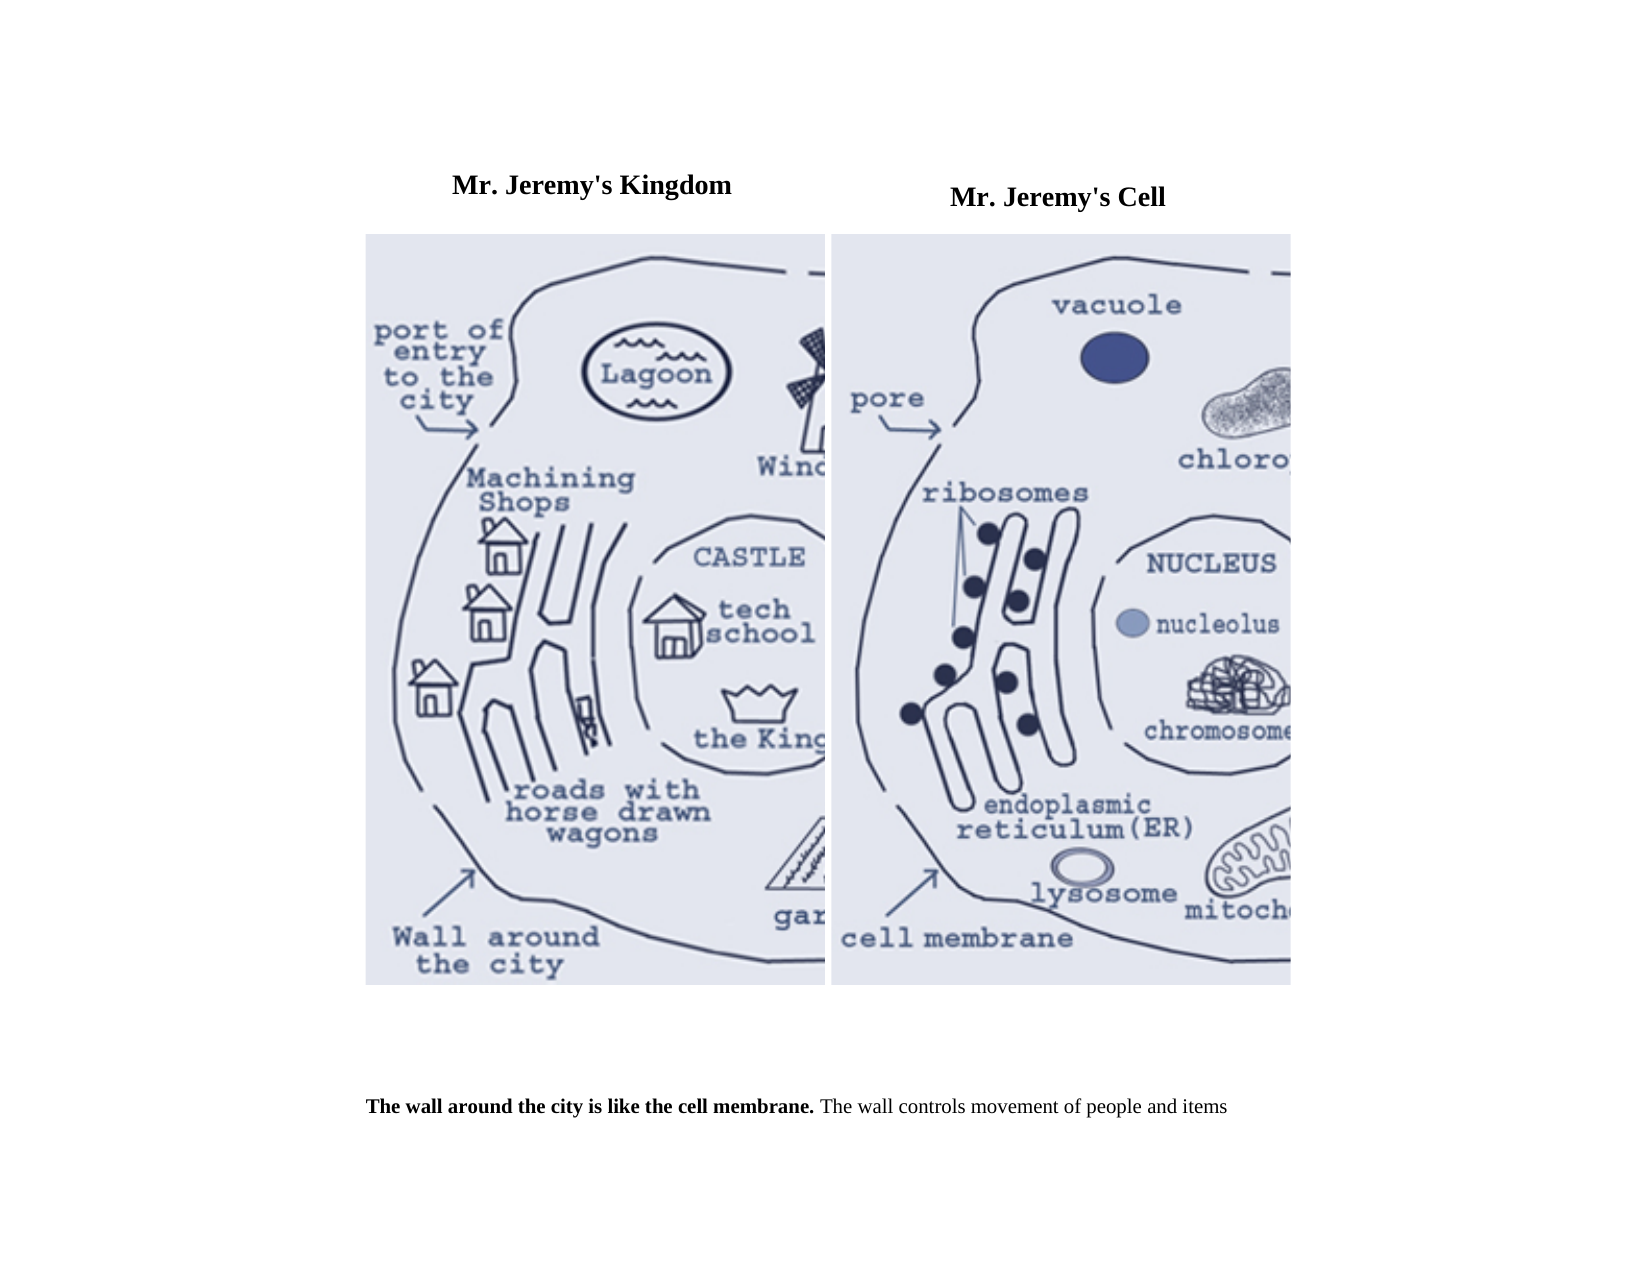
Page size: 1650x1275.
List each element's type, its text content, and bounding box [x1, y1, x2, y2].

table_cell [359, 229, 825, 991]
picture [365, 234, 825, 985]
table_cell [359, 991, 1291, 1124]
picture [831, 234, 1291, 985]
table_header Mr. Jeremy's Cell [825, 150, 1291, 228]
table_cell [825, 229, 1291, 991]
table_header Mr. Jeremy's Kingdom [359, 150, 825, 228]
